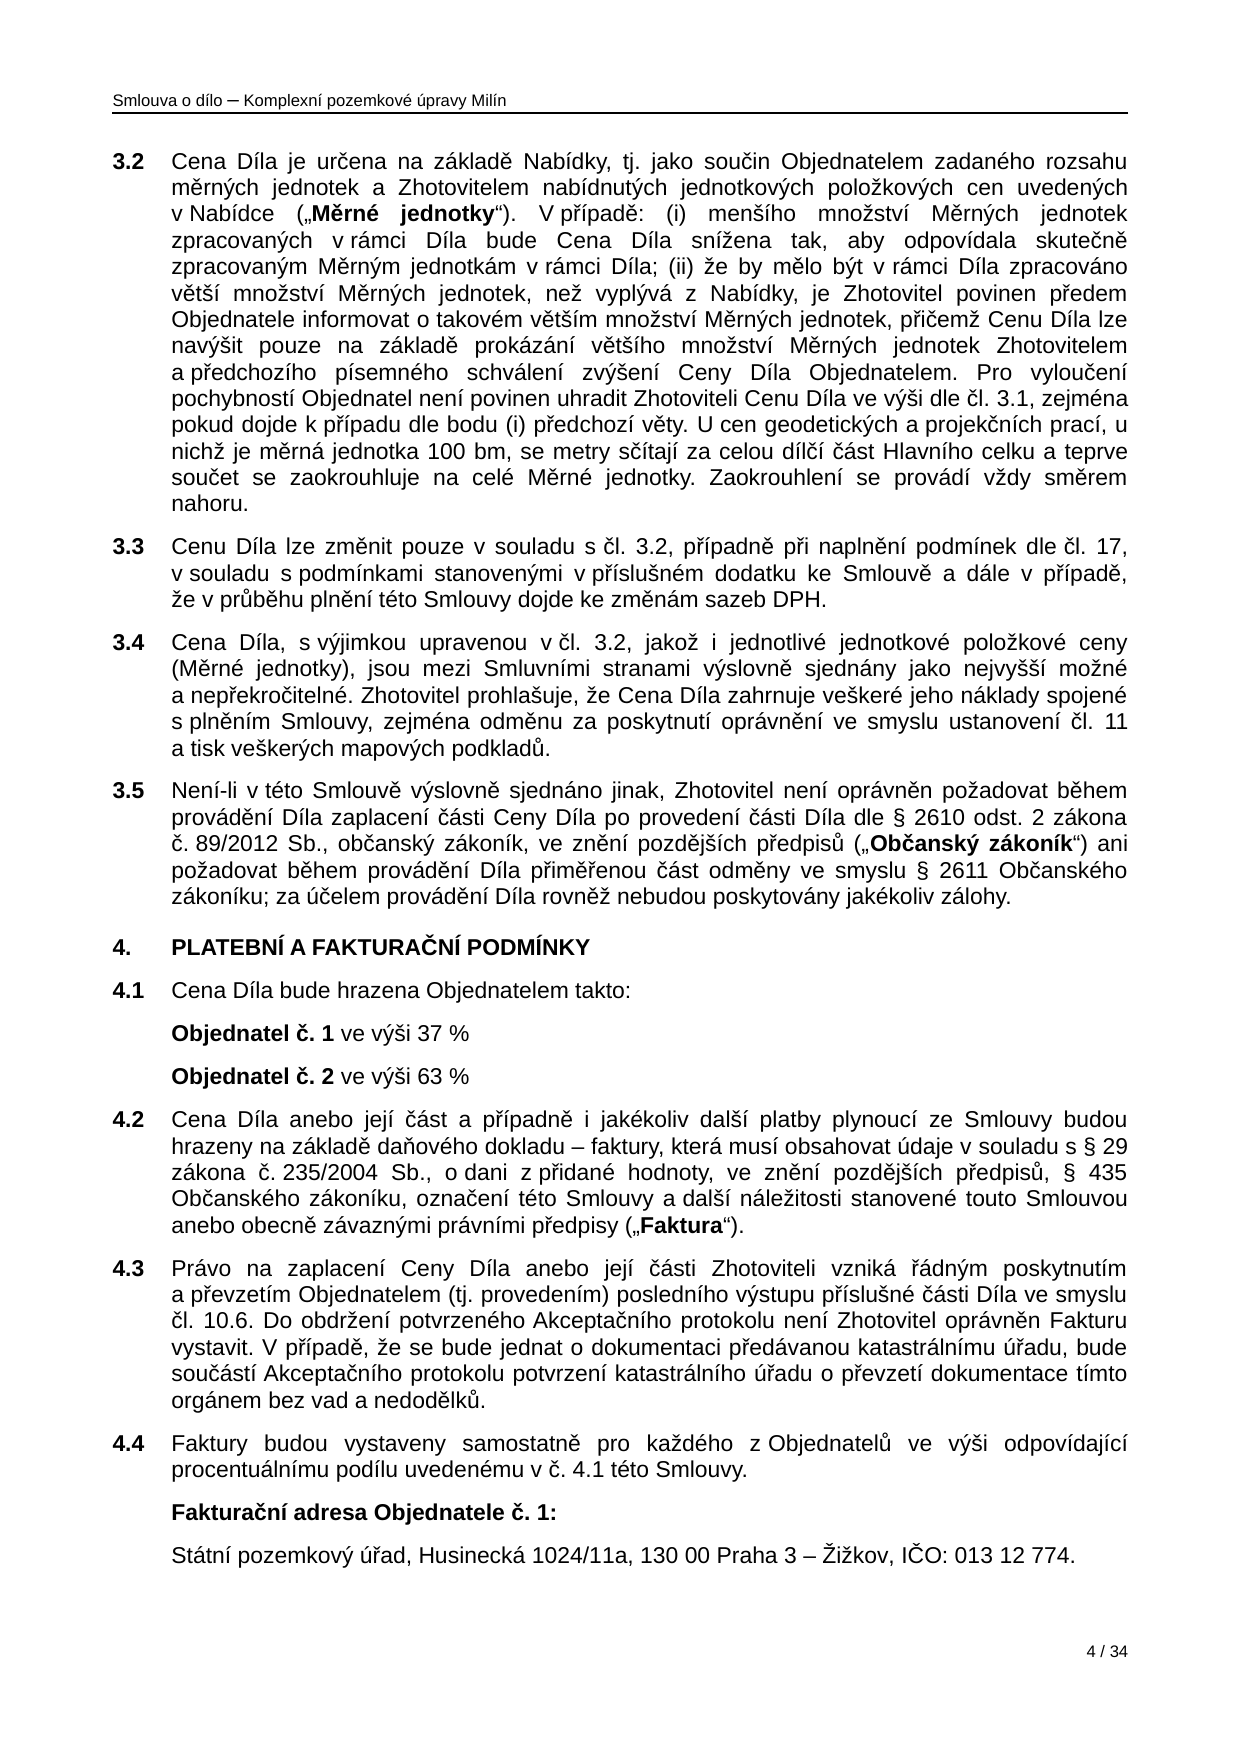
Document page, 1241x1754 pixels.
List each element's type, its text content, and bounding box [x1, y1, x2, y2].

list Objednatel č. 2 ve výši 63 % [171, 1063, 1128, 1090]
text Faktury budou vystaveny samostatně pro každého z Objednatelů ve výši odpovídající procentuálnímu podílu uvedenému v č. 4.1 této Smlouvy. [112, 1429, 1128, 1482]
text Cena Díla anebo její část a případně i jakékoliv další platby plynoucí ze Smlouvy budou hrazeny na základě daňového dokladu – faktury, která musí obsahovat údaje v souladu s § 29 zákona č. 235/2004 Sb., o dani z přidané hodnoty, ve znění pozdějších předpisů, § 435 Občanského zákoníku, označení této Smlouvy a další náležitosti stanovené touto Smlouvou anebo obecně závaznými právními předpisy („Faktura“). [112, 1106, 1128, 1238]
text Právo na zaplacení Ceny Díla anebo její části Zhotoviteli vzniká řádným poskytnutím a převzetím Objednatelem (tj. provedením) posledního výstupu příslušné části Díla ve smyslu čl. 10.6. Do obdržení potvrzeného Akceptačního protokolu není Zhotovitel oprávněn Fakturu vystavit. V případě, že se bude jednat o dokumentaci předávanou katastrálnímu úřadu, bude součástí Akceptačního protokolu potvrzení katastrálního úřadu o převzetí dokumentace tímto orgánem bez vad a nedodělků. [112, 1255, 1128, 1413]
text Cenu Díla lze změnit pouze v souladu s čl. 3.2, případně při naplnění podmínek dle čl. 17, v souladu s podmínkami stanovenými v příslušném dodatku ke Smlouvě a dále v případě, že v průběhu plnění této Smlouvy dojde ke změnám sazeb DPH. [112, 533, 1128, 612]
text Cena Díla je určena na základě Nabídky, tj. jako součin Objednatelem zadaného rozsahu měrných jednotek a Zhotovitelem nabídnutých jednotkových položkových cen uvedených v Nabídce („Měrné jednotky“). V případě: (i) menšího množství Měrných jednotek zpracovaných v rámci Díla bude Cena Díla snížena tak, aby odpovídala skutečně zpracovaným Měrným jednotkám v rámci Díla; (ii) že by mělo být v rámci Díla zpracováno větší množství Měrných jednotek, než vyplývá z Nabídky, je Zhotovitel povinen předem Objednatele informovat o takovém větším množství Měrných jednotek, přičemž Cenu Díla lze navýšit pouze na základě prokázání většího množství Měrných jednotek Zhotovitelem a předchozího písemného schválení zvýšení Ceny Díla Objednatelem. Pro vyloučení pochybností Objednatel není povinen uhradit Zhotoviteli Cenu Díla ve výši dle čl. 3.1, zejména pokud dojde k případu dle bodu (i) předchozí věty. U cen geodetických a projekčních prací, u nichž je měrná jednotka 100 bm, se metry sčítají za celou dílčí část Hlavního celku a teprve součet se zaokrouhluje na celé Měrné jednotky. Zaokrouhlení se provádí vždy směrem nahoru. [112, 148, 1128, 517]
text Není-li v této Smlouvě výslovně sjednáno jinak, Zhotovitel není oprávněn požadovat během provádění Díla zaplacení části Ceny Díla po provedení části Díla dle § 2610 odst. 2 zákona č. 89/2012 Sb., občanský zákoník, ve znění pozdějších předpisů („Občanský zákoník“) ani požadovat během provádění Díla přiměřenou část odměny ve smyslu § 2611 Občanského zákoníku; za účelem provádění Díla rovněž nebudou poskytovány jakékoliv zálohy. [112, 777, 1128, 909]
text Cena Díla bude hrazena Objednatelem takto: [112, 977, 1128, 1004]
list Objednatel č. 1 ve výši 37 % [171, 1020, 1128, 1047]
text Cena Díla, s výjimkou upravenou v čl. 3.2, jakož i jednotlivé jednotkové položkové ceny (Měrné jednotky), jsou mezi Smluvními stranami výslovně sjednány jako nejvyšší možné a nepřekročitelné. Zhotovitel prohlašuje, že Cena Díla zahrnuje veškeré jeho náklady spojené s plněním Smlouvy, zejména odměnu za poskytnutí oprávnění ve smyslu ustanovení čl. 11 a tisk veškerých mapových podkladů. [112, 629, 1128, 761]
text Platební a fakturační podmínky [112, 934, 1128, 961]
list Fakturační adresa Objednatele č. 1: [171, 1499, 1128, 1525]
text Státní pozemkový úřad, Husinecká 1024/11a, 130 00 Praha 3 – Žižkov, IČO: 013 12 774. [171, 1542, 1128, 1568]
